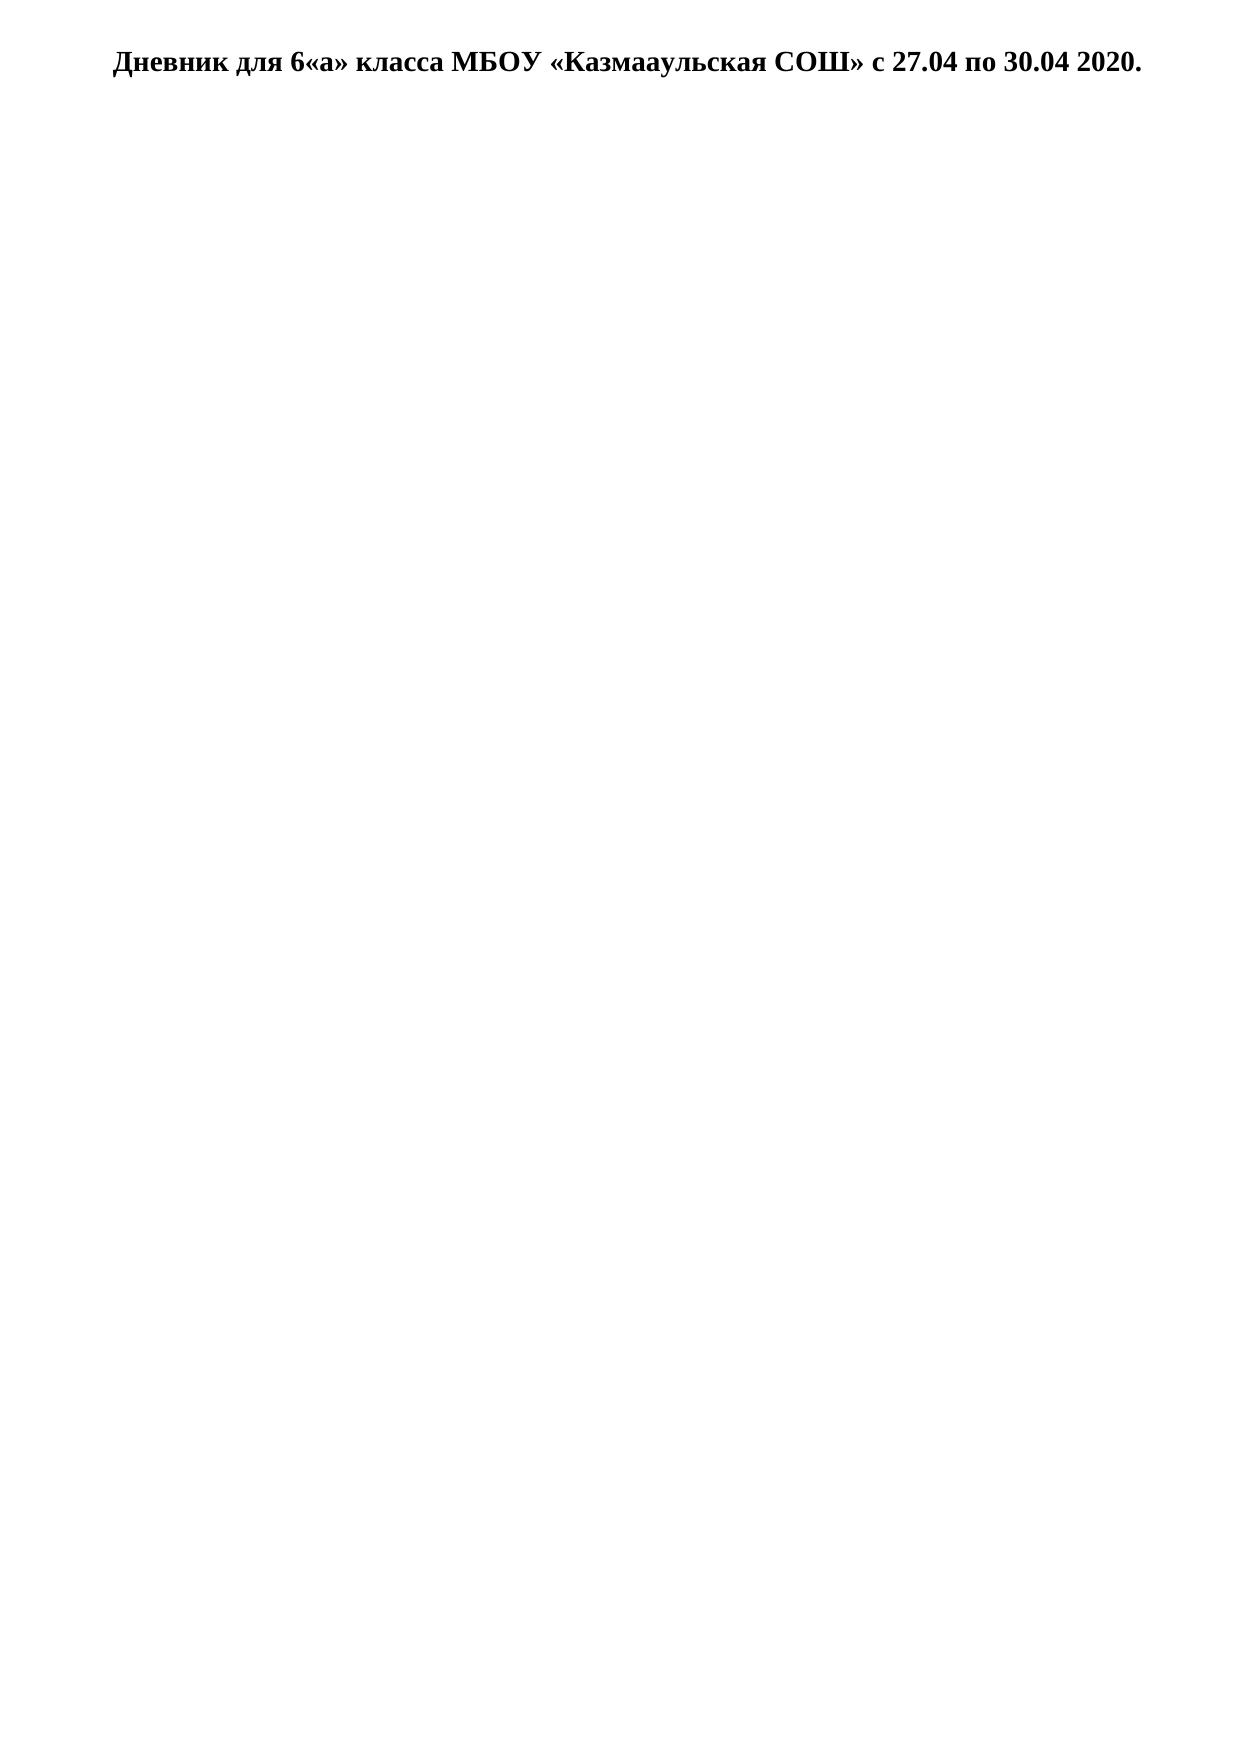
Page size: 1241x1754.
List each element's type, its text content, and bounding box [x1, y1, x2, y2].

text Дневник для 6«а» класса МБОУ «Казмааульская СОШ» с 27.04 по 30.04 2020. [59, 44, 1196, 78]
